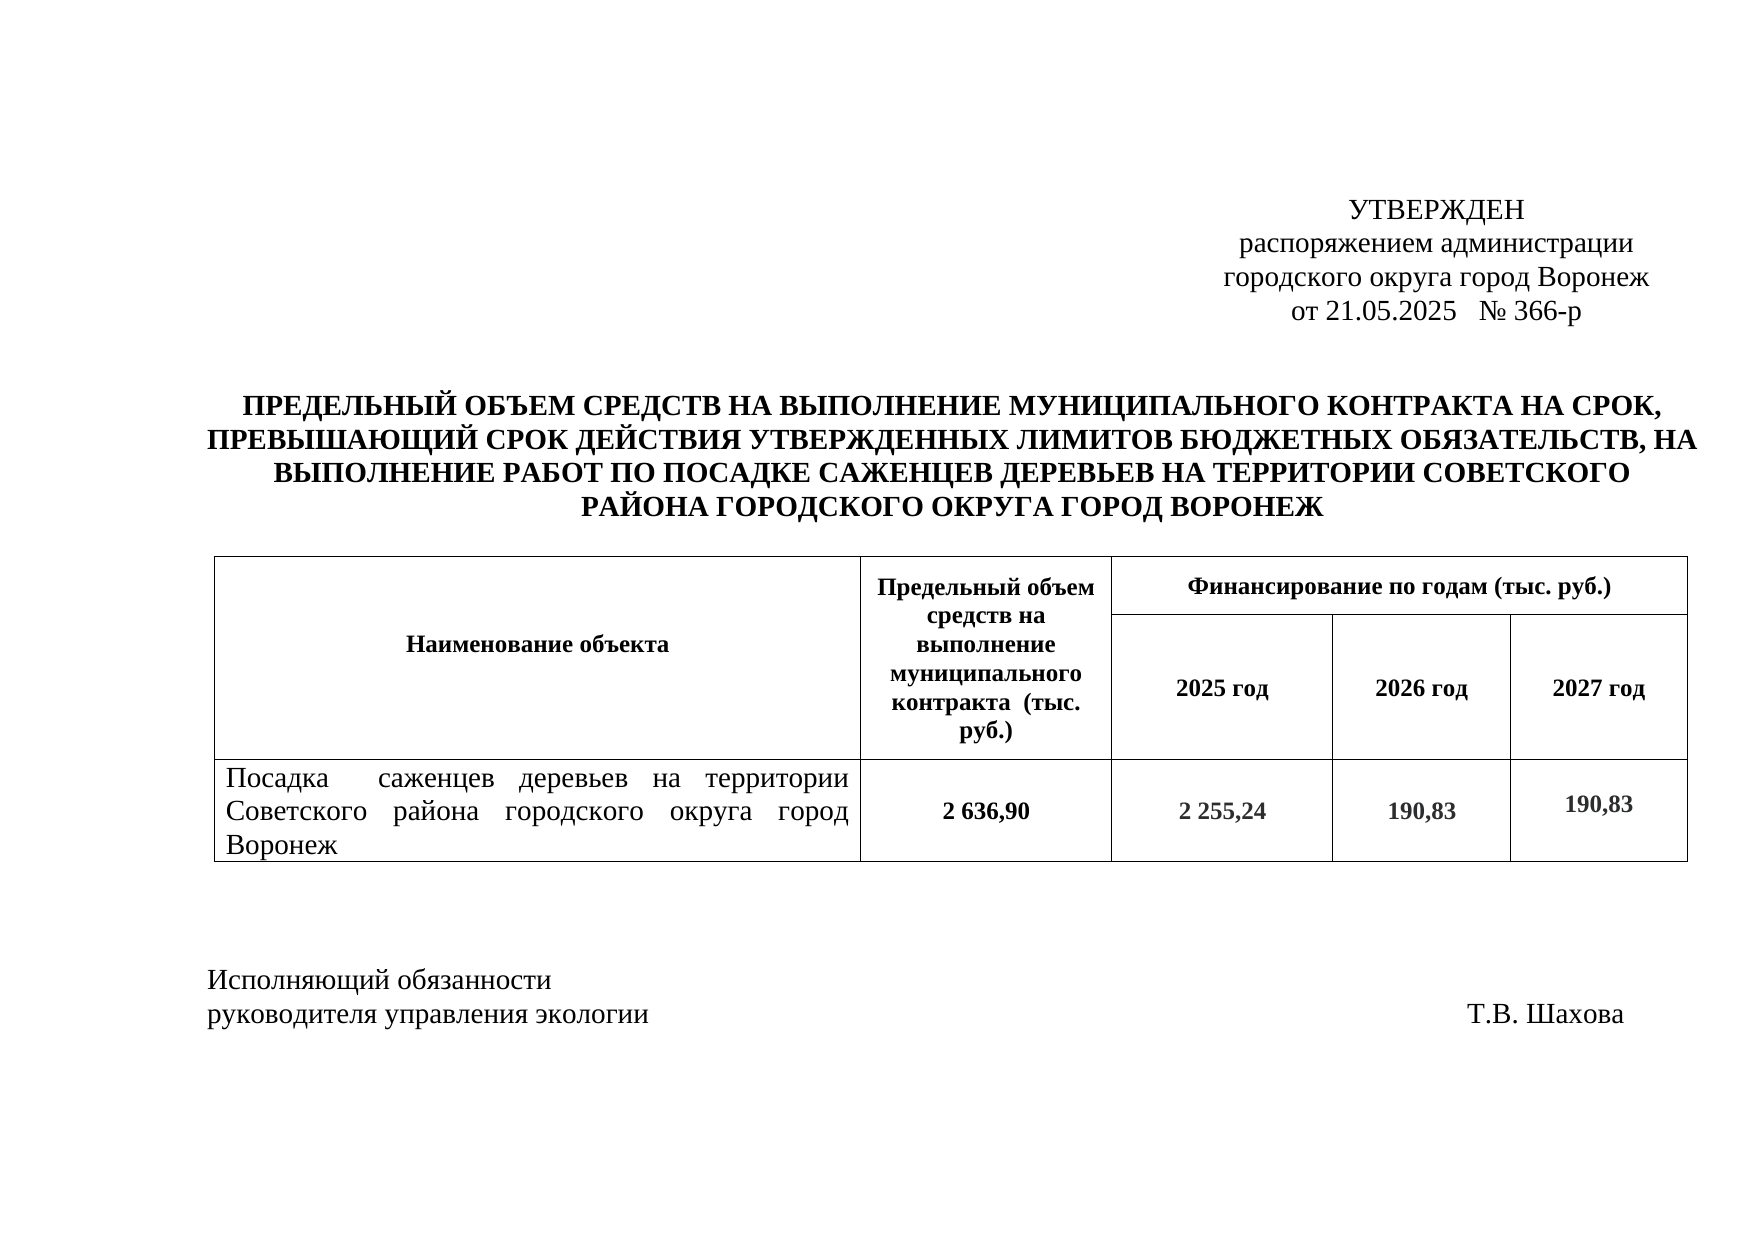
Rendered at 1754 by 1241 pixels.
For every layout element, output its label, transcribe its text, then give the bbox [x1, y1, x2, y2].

table_cell 190,83 [1511, 760, 1687, 861]
table_cell 190,83 [1333, 760, 1510, 861]
table_header Наименование объекта [215, 557, 860, 759]
table_cell 2026 год [1333, 615, 1510, 759]
text Исполняющий обязанности [207, 962, 1695, 996]
text ПРЕДЕЛЬНЫЙ ОБЪЕМ СРЕДСТВ НА ВЫПОЛНЕНИЕ МУНИЦИПАЛЬНОГО КОНТРАКТА НА СРОК, ПРЕВЫШАЮЩИЙ СРОК ДЕЙСТВИЯ УТВЕРЖДЕННЫХ ЛИМИТОВ БЮДЖЕТНЫХ ОБЯЗАТЕЛЬСТВ, НА ВЫПОЛНЕНИЕ РАБОТ ПО ПОСАДКЕ САЖЕНЦЕВ ДЕРЕВЬЕВ НА ТЕРРИТОРИИ СОВЕТСКОГО РАЙОНА ГОРОДСКОГО ОКРУГА ГОРОД ВОРОНЕЖ [207, 388, 1698, 523]
table_cell 2025 год [1112, 615, 1332, 759]
table_cell 2 636,90 [861, 760, 1111, 861]
table_header Предельный объем средств на выполнение муниципального контракта (тыс. руб.) [861, 557, 1111, 759]
table_cell 2 255,24 [1112, 760, 1332, 861]
table_header Финансирование по годам (тыс. руб.) [1112, 557, 1687, 614]
text руководителя управления экологии Т.В. Шахова [207, 996, 1695, 1029]
table_header УТВЕРЖДЕН распоряжением администрации городского округа город Воронеж от 21.05.2025 № 366-р [1211, 192, 1691, 326]
table_cell 2027 год [1511, 615, 1687, 759]
table_cell Посадка саженцев деревьев на территории Советского района городского округа город Воронеж [215, 760, 860, 861]
